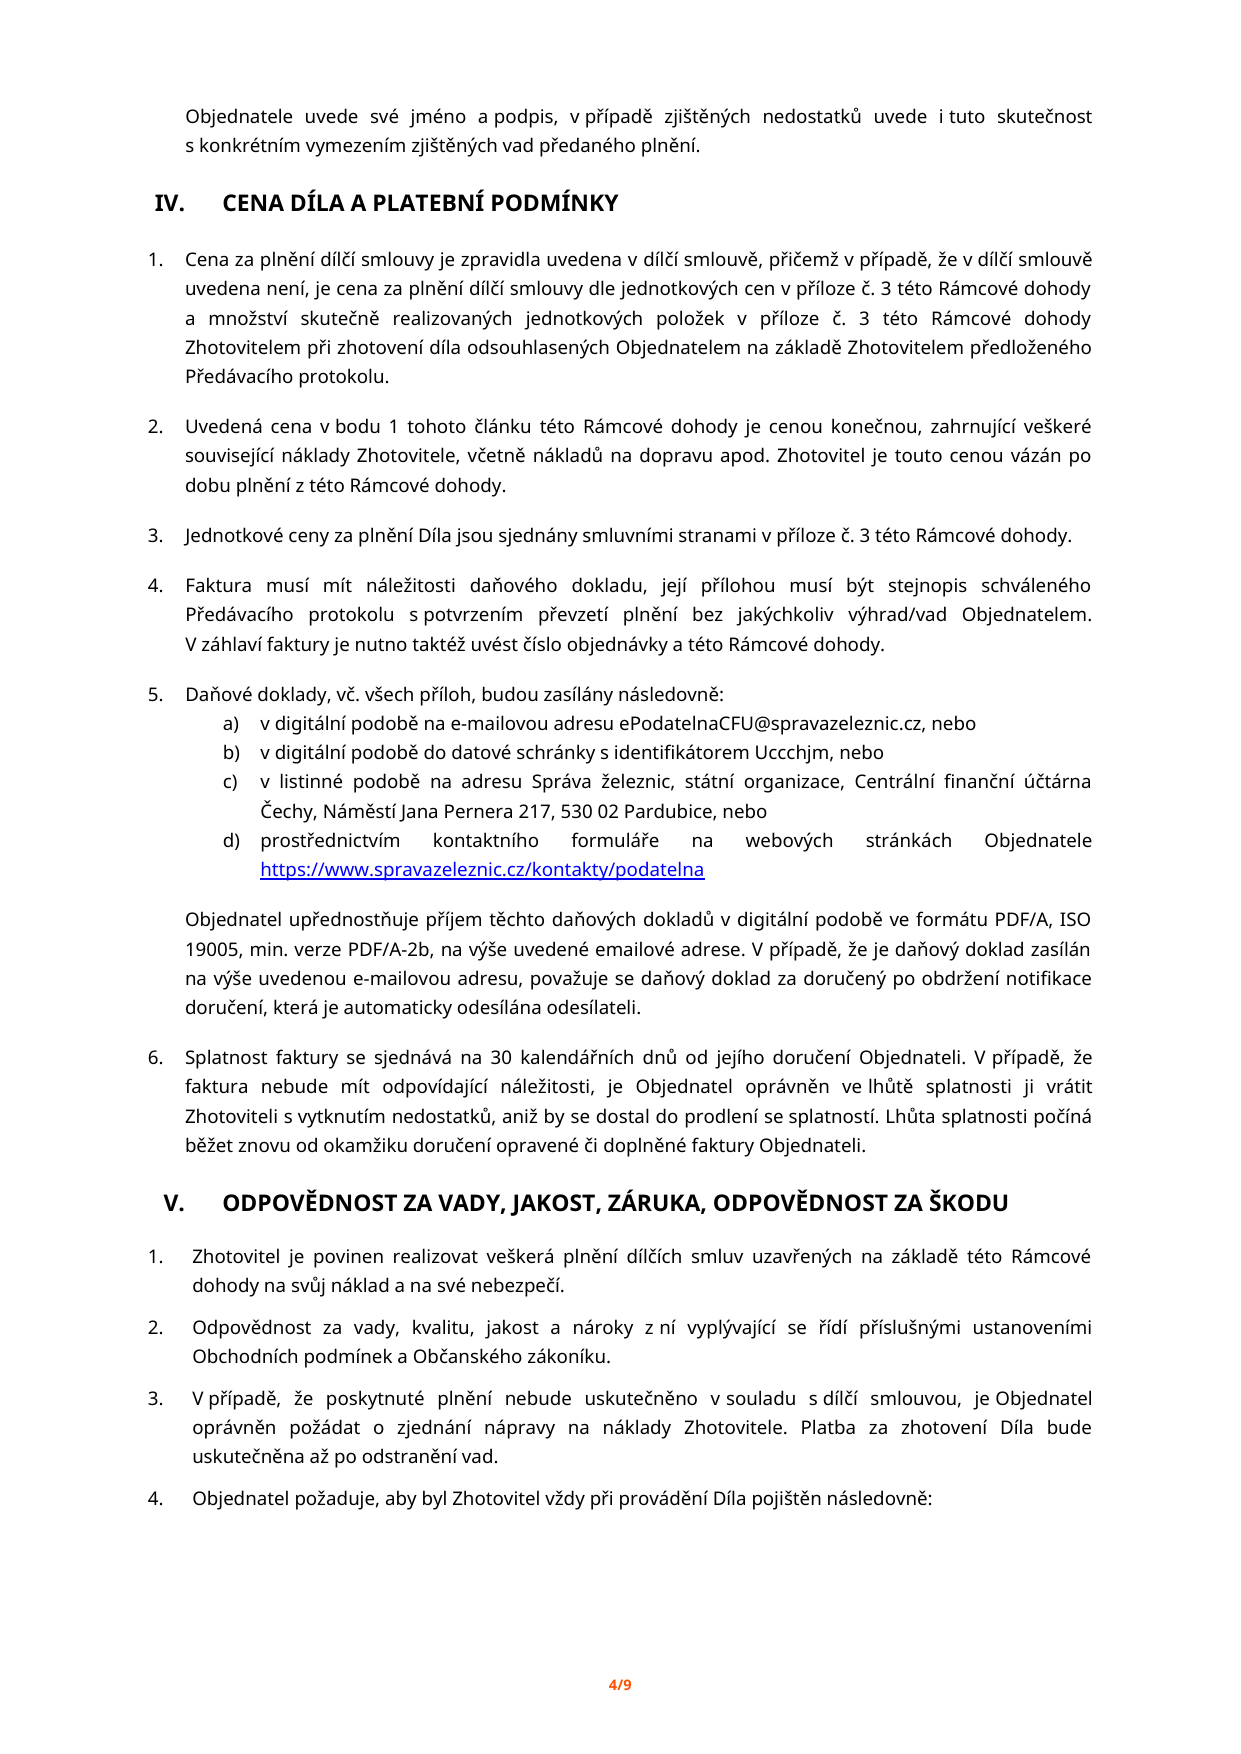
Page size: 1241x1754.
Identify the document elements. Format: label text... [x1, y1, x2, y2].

list v digitální podobě do datové schránky s identifikátorem Uccchjm, nebo [223, 739, 1093, 765]
list Uvedená cena v bodu 1 tohoto článku této Rámcové dohody je cenou konečnou, zahrnující veškeré související náklady Zhotovitele, včetně nákladů na dopravu apod. Zhotovitel je touto cenou vázán po dobu plnění z této Rámcové dohody. [148, 413, 1093, 498]
list v digitální podobě na e-mailovou adresu ePodatelnaCFU@spravazeleznic.cz, nebo [223, 710, 1093, 736]
list prostřednictvím kontaktního formuláře na webových stránkách Objednatele https://www.spravazeleznic.cz/kontakty/podatelna [223, 827, 1093, 882]
list Daňové doklady, vč. všech příloh, budou zasílány následovně: [148, 681, 1093, 706]
list Odpovědnost za vady, kvalitu, jakost a nároky z ní vyplývající se řídí příslušnými ustanoveními Obchodních podmínek a Občanského zákoníku. [148, 1314, 1093, 1369]
list CENA DÍLA A PLATEBNÍ PODMÍNKY [185, 187, 1093, 218]
list Zhotovitel je povinen realizovat veškerá plnění dílčích smluv uzavřených na základě této Rámcové dohody na svůj náklad a na své nebezpečí. [148, 1243, 1093, 1298]
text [148, 103, 1093, 158]
list ODPOVĚDNOST ZA VADY, JAKOST, ZÁRUKA, ODPOVĚDNOST ZA ŠKODU [185, 1187, 1093, 1218]
list Cena za plnění dílčí smlouvy je zpravidla uvedena v dílčí smlouvě, přičemž v případě, že v dílčí smlouvě uvedena není, je cena za plnění dílčí smlouvy dle jednotkových cen v příloze č. 3 této Rámcové dohody a množství skutečně realizovaných jednotkových položek v příloze č. 3 této Rámcové dohody Zhotovitelem při zhotovení díla odsouhlasených Objednatelem na základě Zhotovitelem předloženého Předávacího protokolu. [148, 246, 1093, 389]
text Objednatel upřednostňuje příjem těchto daňových dokladů v digitální podobě ve formátu PDF/A, ISO 19005, min. verze PDF/A-2b, na výše uvedené emailové adrese. V případě, že je daňový doklad zasílán na výše uvedenou e-mailovou adresu, považuje se daňový doklad za doručený po obdržení notifikace doručení, která je automaticky odesílána odesílateli. [185, 907, 1093, 1020]
list Faktura musí mít náležitosti daňového dokladu, její přílohou musí být stejnopis schváleného Předávacího protokolu s potvrzením převzetí plnění bez jakýchkoliv výhrad/vad Objednatelem. V záhlaví faktury je nutno taktéž uvést číslo objednávky a této Rámcové dohody. [148, 572, 1093, 656]
list V případě, že poskytnuté plnění nebude uskutečněno v souladu s dílčí smlouvou, je Objednatel oprávněn požádat o zjednání nápravy na náklady Zhotovitele. Platba za zhotovení Díla bude uskutečněna až po odstranění vad. [148, 1385, 1093, 1469]
list Jednotkové ceny za plnění Díla jsou sjednány smluvními stranami v příloze č. 3 této Rámcové dohody. [148, 522, 1093, 548]
list Objednatel požaduje, aby byl Zhotovitel vždy při provádění Díla pojištěn následovně: [148, 1485, 1093, 1511]
list Splatnost faktury se sjednává na 30 kalendářních dnů od jejího doručení Objednateli. V případě, že faktura nebude mít odpovídající náležitosti, je Objednatel oprávněn ve lhůtě splatnosti ji vrátit Zhotoviteli s vytknutím nedostatků, aniž by se dostal do prodlení se splatností. Lhůta splatnosti počíná běžet znovu od okamžiku doručení opravené či doplněné faktury Objednateli. [148, 1044, 1093, 1158]
list v listinné podobě na adresu Správa železnic, státní organizace, Centrální finanční účtárna Čechy, Náměstí Jana Pernera 217, 530 02 Pardubice, nebo [223, 769, 1093, 823]
